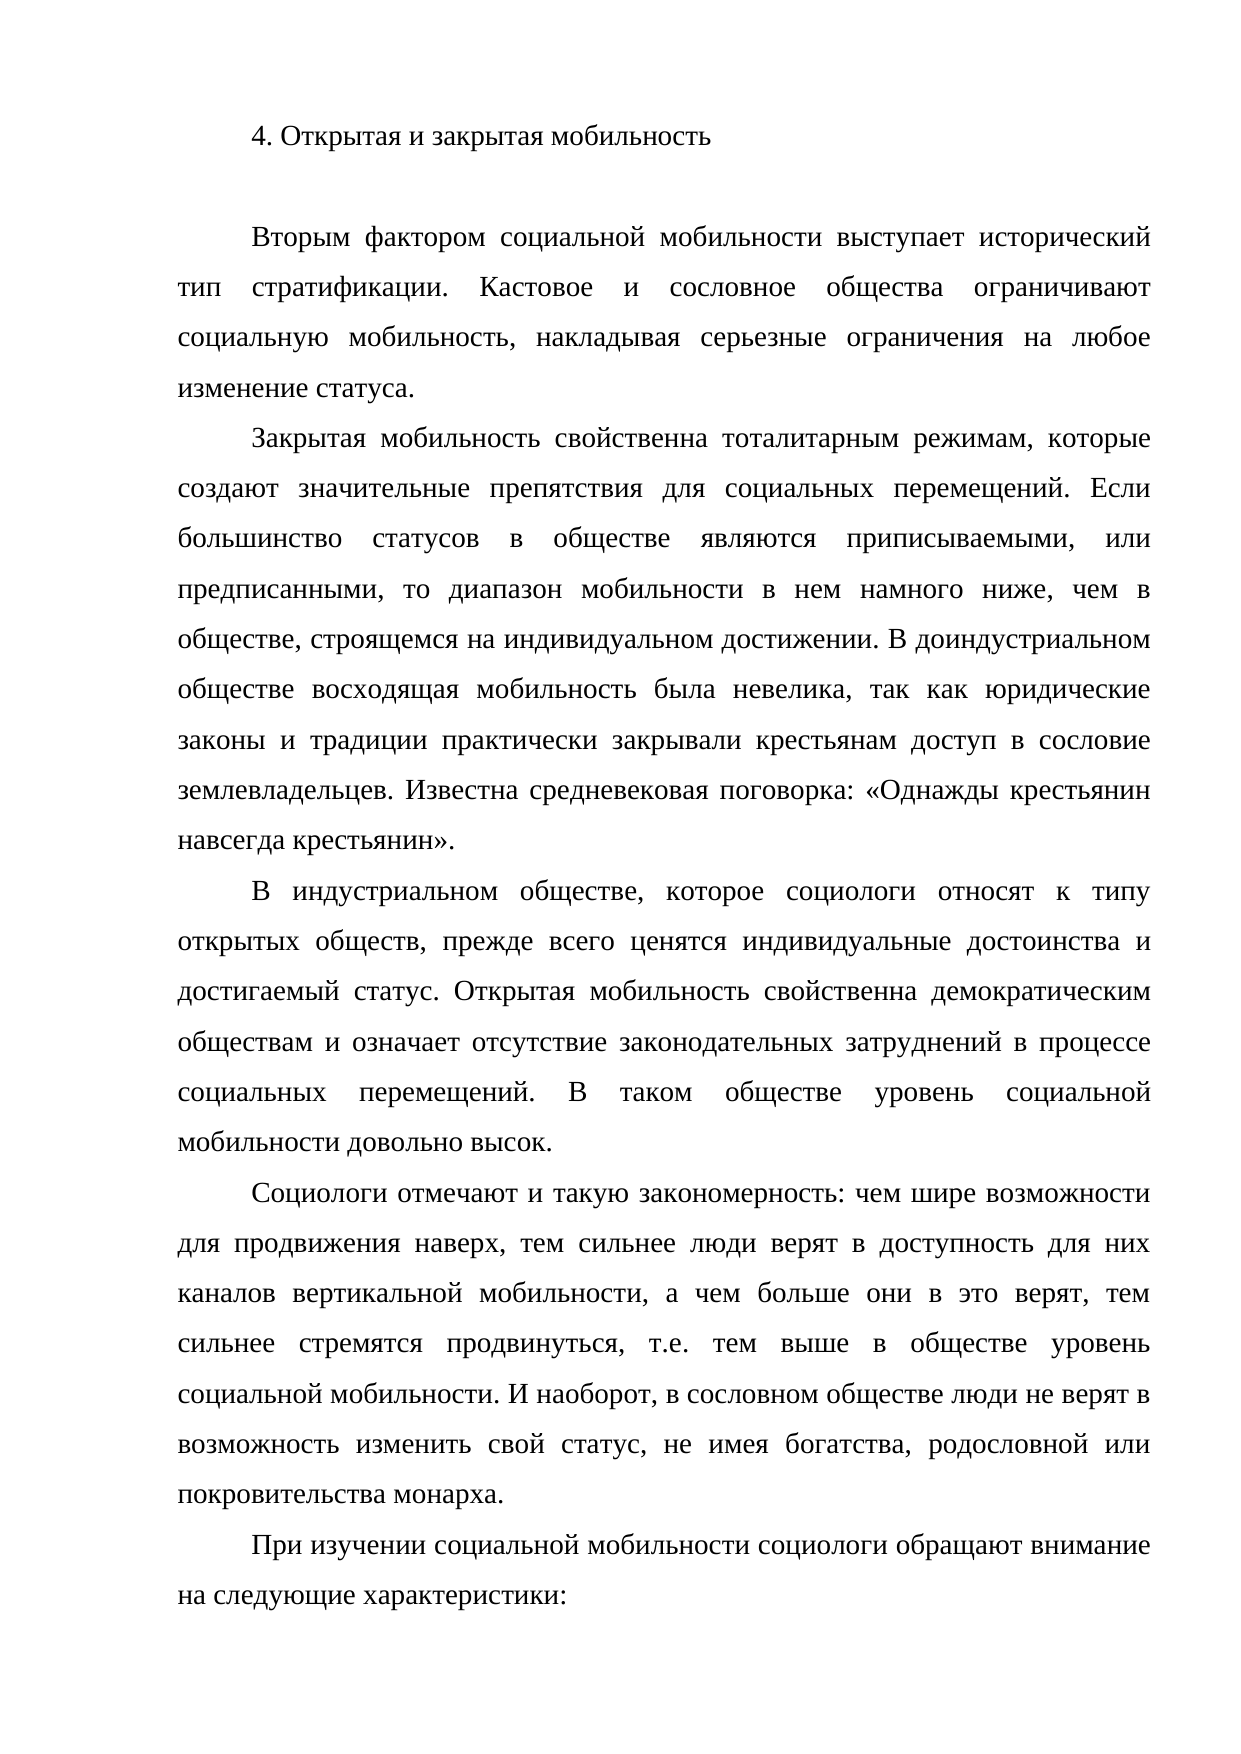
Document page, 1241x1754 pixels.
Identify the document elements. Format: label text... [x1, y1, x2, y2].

text В индустриальном обществе, которое социологи относят к типу открытых обществ, прежде всего ценятся индивидуальные достоинства и достигаемый статус. Открытая мобильность свойственна демократическим обществам и означает отсутствие законодательных затруднений в процессе социальных перемещений. В таком обществе уровень социальной мобильности довольно высок. [177, 873, 1152, 1158]
text 4. Открытая и закрытая мобильность [177, 118, 1152, 152]
text При изучении социальной мобильности социологи обращают внимание на следующие характеристики: [177, 1527, 1152, 1611]
text Вторым фактором социальной мобильности выступает исторический тип стратификации. Кастовое и сословное общества ограничивают социальную мобильность, накладывая серьезные ограничения на любое изменение статуса. [177, 219, 1152, 403]
text Закрытая мобильность свойственна тоталитарным режимам, которые создают значительные препятствия для социальных перемещений. Если большинство статусов в обществе являются приписываемыми, или предписанными, то диапазон мобильности в нем намного ниже, чем в обществе, строящемся на индивидуальном достижении. В доиндустриальном обществе восходящая мобильность была невелика, так как юридические законы и традиции практически закрывали крестьянам доступ в сословие землевладельцев. Известна средневековая поговорка: «Однажды крестьянин навсегда крестьянин». [177, 420, 1152, 856]
text Социологи отмечают и такую закономерность: чем шире возможности для продвижения наверх, тем сильнее люди верят в доступность для них каналов вертикальной мобильности, а чем больше они в это верят, тем сильнее стремятся продвинуться, т.е. тем выше в обществе уровень социальной мобильности. И наоборот, в сословном обществе люди не верят в возможность изменить свой статус, не имея богатства, родословной или покровительства монарха. [177, 1175, 1152, 1510]
